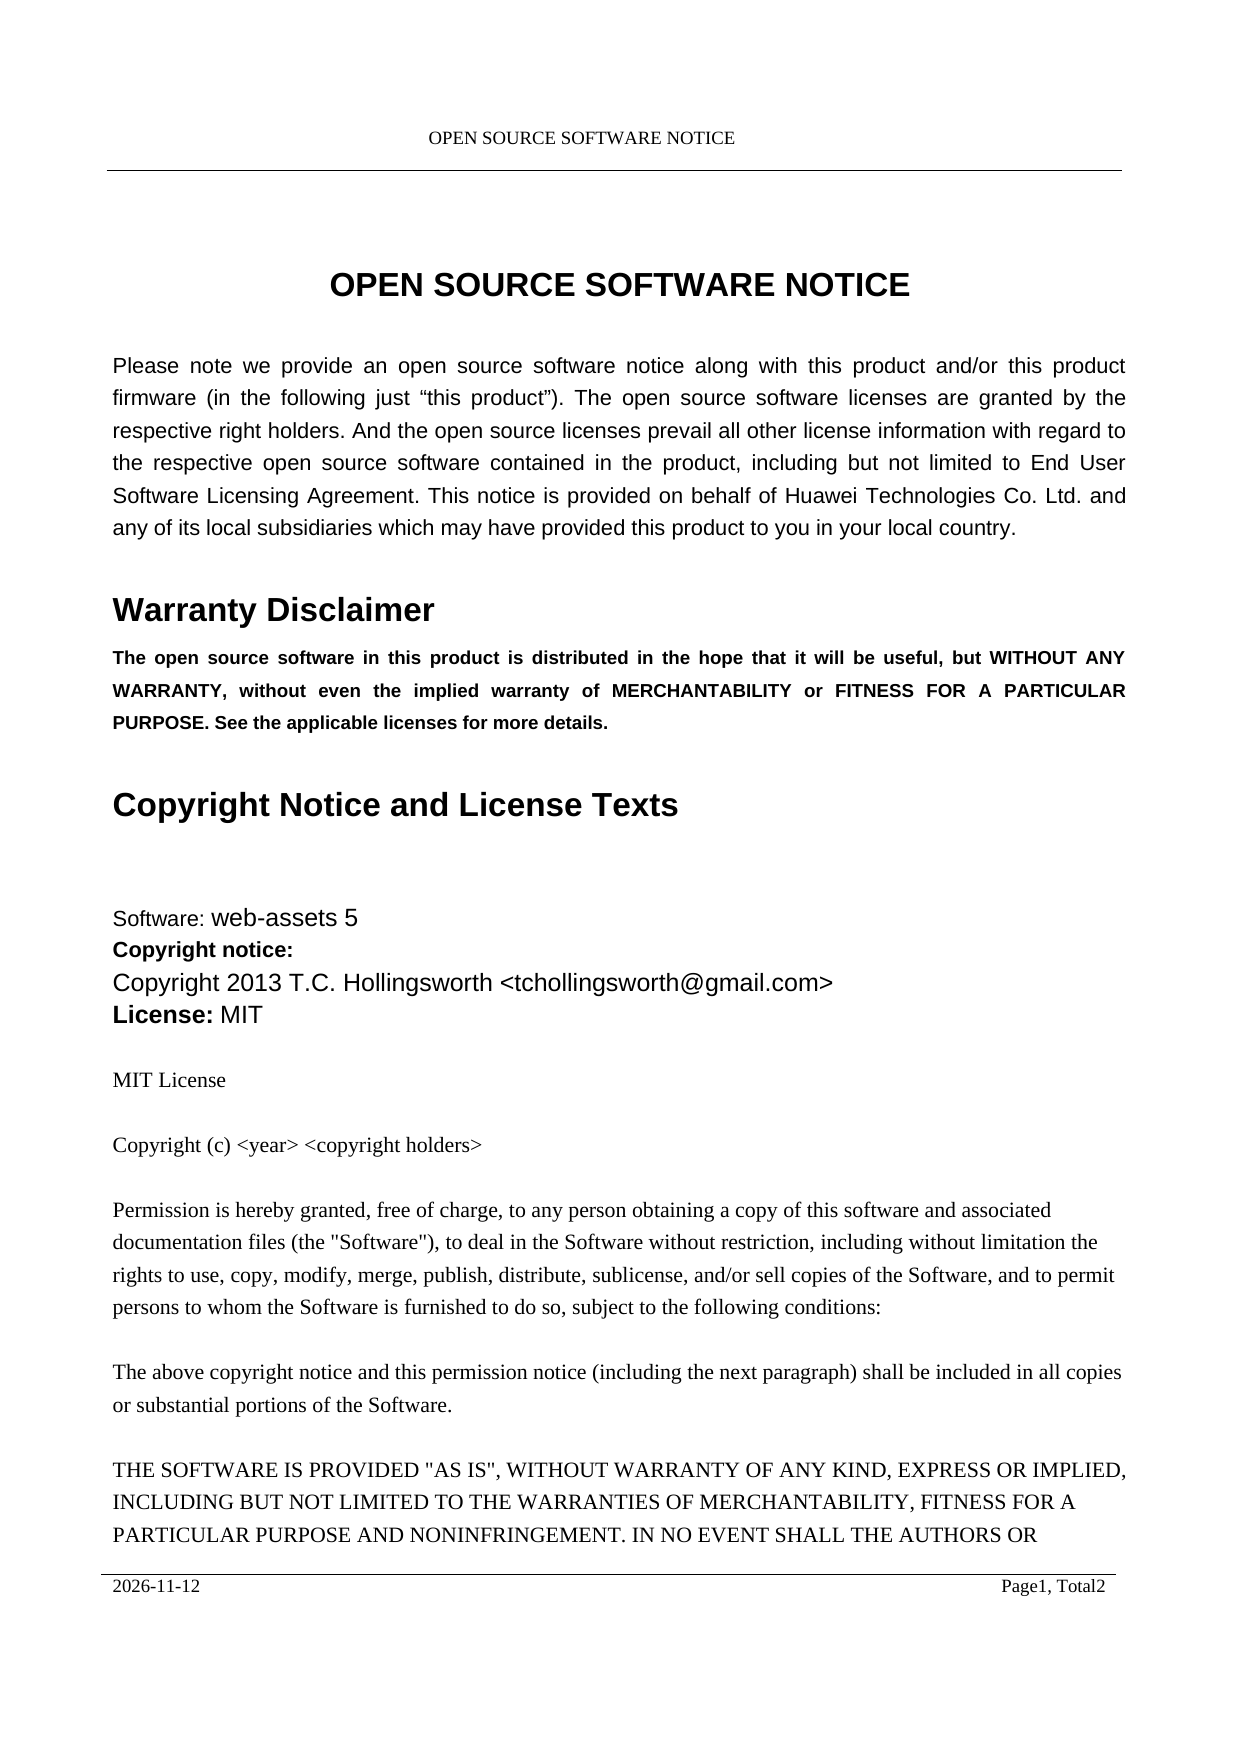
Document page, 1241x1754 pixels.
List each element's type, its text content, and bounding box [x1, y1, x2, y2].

text Please note we provide an open source software notice along with this product and/or this product firmware (in the following just “this product”). The open source software licenses are granted by the respective right holders. And the open source licenses prevail all other license information with regard to the respective open source software contained in the product, including but not limited to End User Software Licensing Agreement. This notice is provided on behalf of Huawei Technologies Co. Ltd. and any of its local subsidiaries which may have provided this product to you in your local country. [112, 349, 1128, 544]
text Copyright notice: [112, 933, 1128, 966]
text Copyright Notice and License Texts [112, 771, 1128, 836]
text The open source software in this product is distributed in the hope that it will be useful, but WITHOUT ANY WARRANTY, without even the implied warranty of MERCHANTABILITY or FITNESS FOR A PARTICULAR PURPOSE. See the applicable licenses for more details. [112, 641, 1128, 739]
text Copyright 2013 T.C. Hollingsworth <tchollingsworth@gmail.com> [112, 966, 1128, 998]
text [112, 998, 1128, 1551]
text Warranty Disclaimer [112, 576, 1128, 641]
text OPEN SOURCE SOFTWARE NOTICE [112, 251, 1128, 316]
text Software: web-assets 5 [112, 901, 1128, 933]
